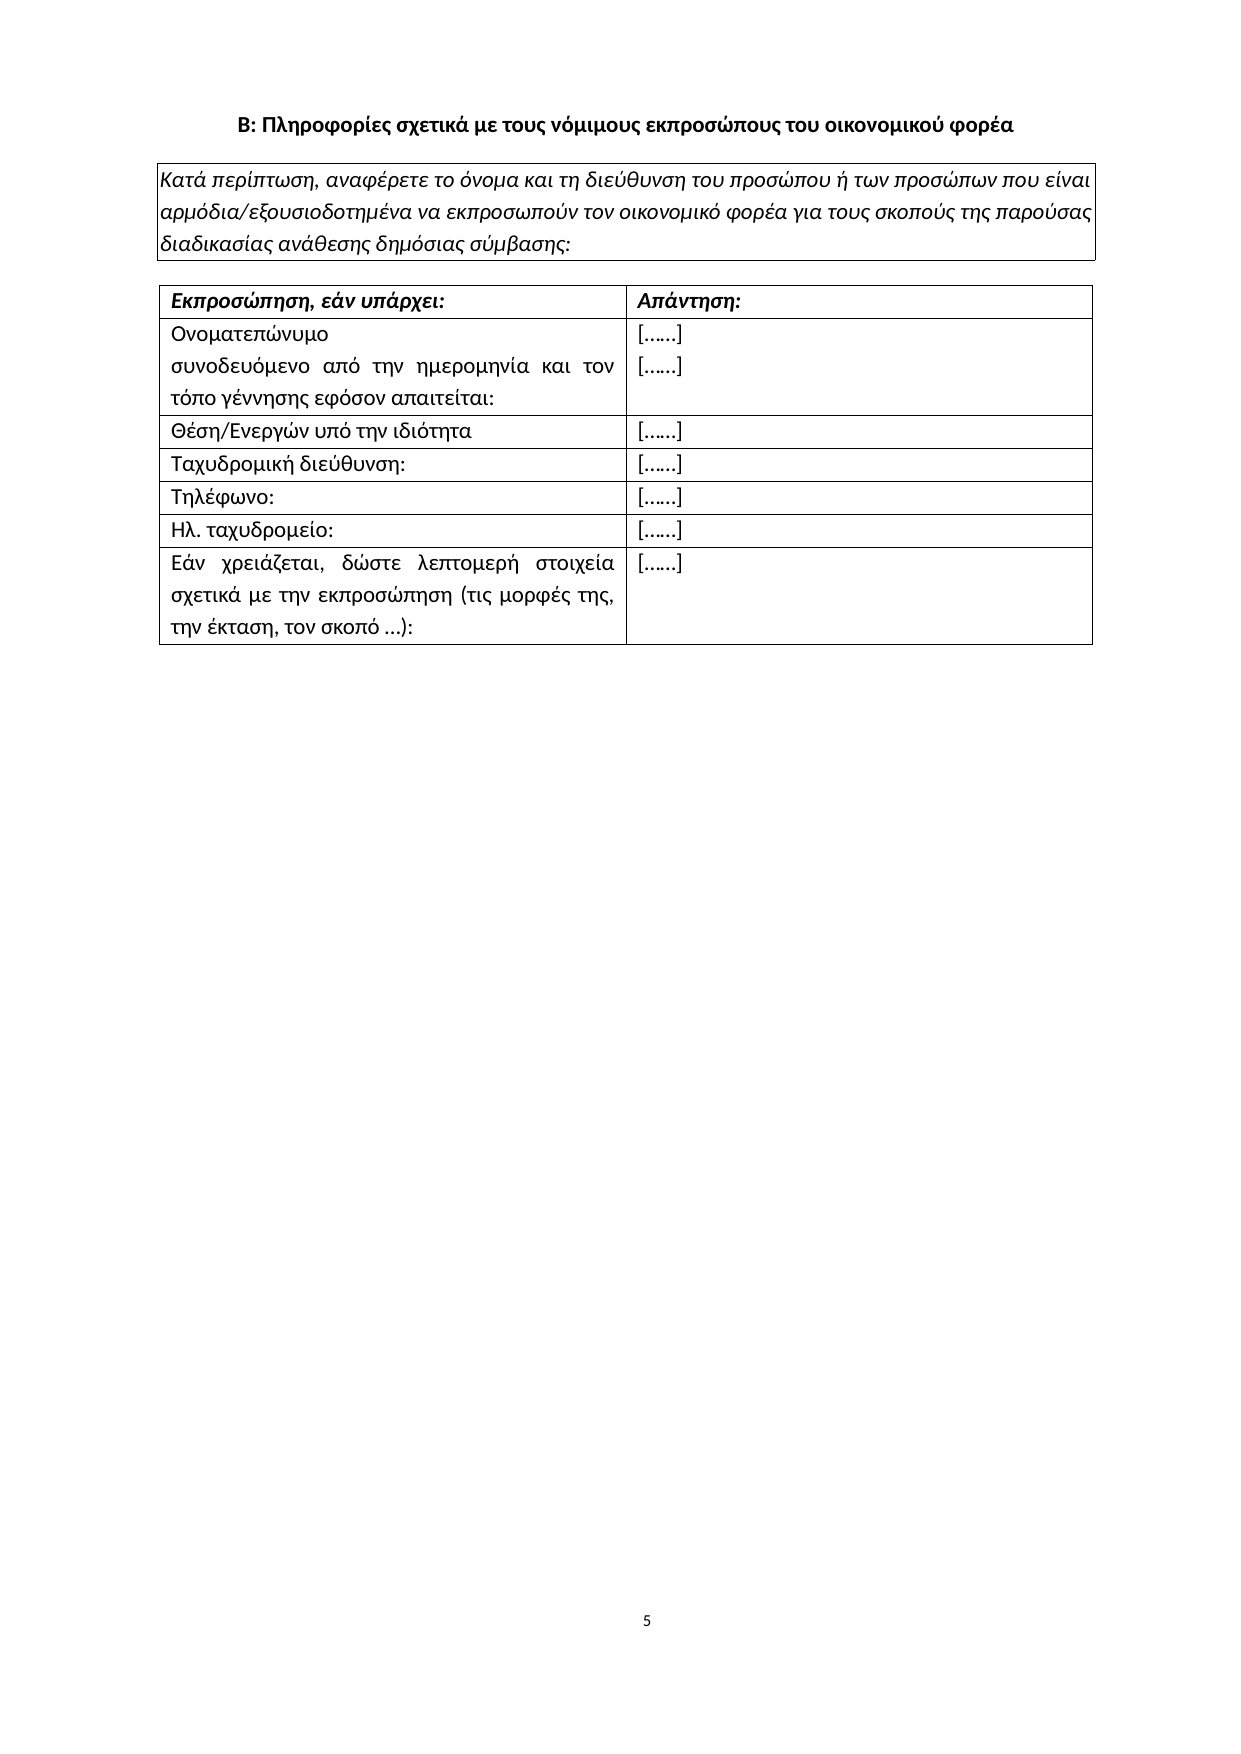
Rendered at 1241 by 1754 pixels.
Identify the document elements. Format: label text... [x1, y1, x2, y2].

table_cell [……] [627, 515, 1092, 547]
table_cell [……] [627, 416, 1092, 448]
text Β: Πληροφορίες σχετικά με τους νόμιμους εκπροσώπους του οικονομικού φορέα [159, 110, 1093, 138]
table_cell Ονοματεπώνυμο συνοδευόμενο από την ημερομηνία και τον τόπο γέννησης εφόσον απαιτείται: [160, 319, 626, 415]
text Κατά περίπτωση, αναφέρετε το όνομα και τη διεύθυνση του προσώπου ή των προσώπων που είναι αρμόδια/εξουσιοδοτημένα να εκπροσωπούν τον οικονομικό φορέα για τους σκοπούς της παρούσας διαδικασίας ανάθεσης δημόσιας σύμβασης: [158, 164, 1095, 260]
table_cell [……] [……] [627, 319, 1092, 415]
table_cell [……] [627, 548, 1092, 644]
table_header Εκπροσώπηση, εάν υπάρχει: [160, 286, 626, 318]
table_cell Τηλέφωνο: [160, 482, 626, 514]
table_cell [……] [627, 449, 1092, 481]
table_cell [……] [627, 482, 1092, 514]
table_cell Εάν χρειάζεται, δώστε λεπτομερή στοιχεία σχετικά με την εκπροσώπηση (τις μορφές της, την έκταση, τον σκοπό …): [160, 548, 626, 644]
table_cell Ηλ. ταχυδρομείο: [160, 515, 626, 547]
table_cell Ταχυδρομική διεύθυνση: [160, 449, 626, 481]
table_cell Θέση/Ενεργών υπό την ιδιότητα [160, 416, 626, 448]
table_header Απάντηση: [627, 286, 1092, 318]
